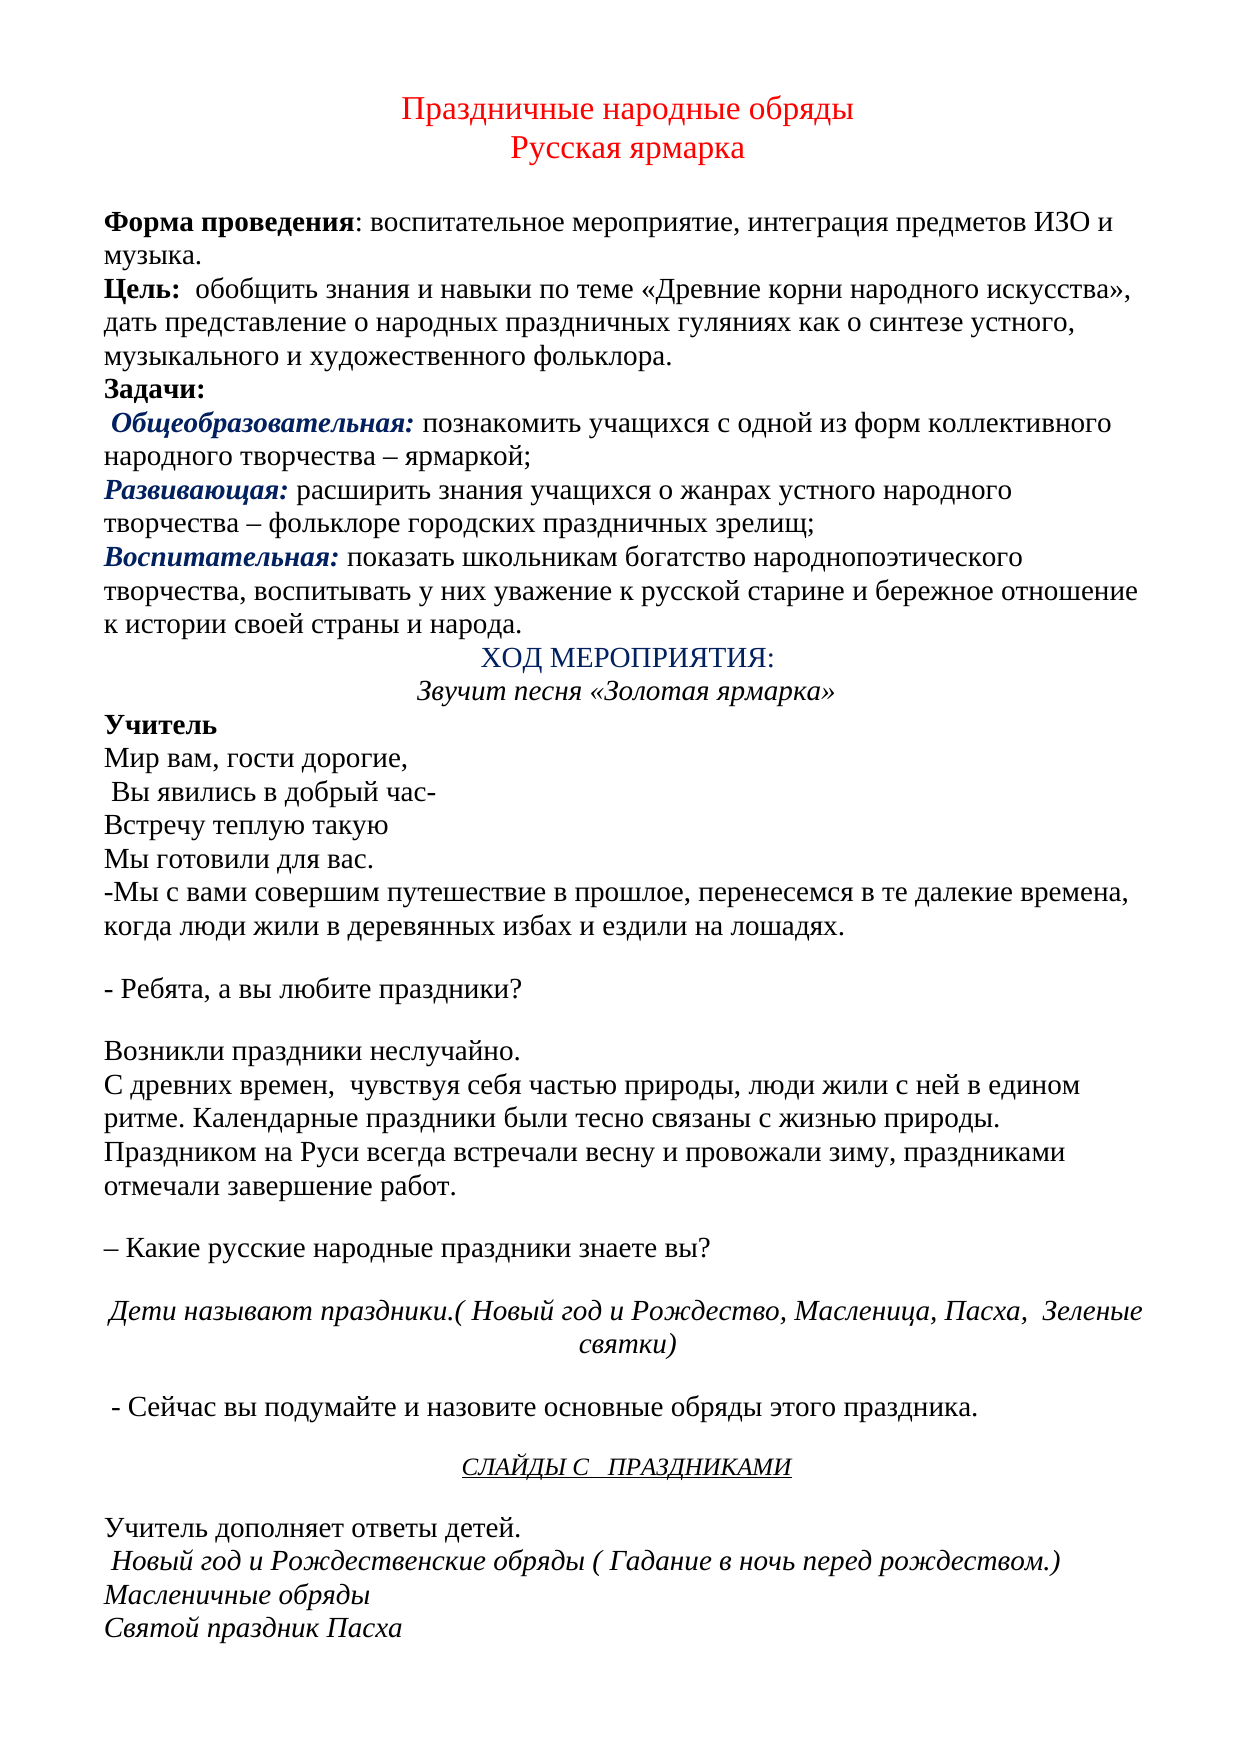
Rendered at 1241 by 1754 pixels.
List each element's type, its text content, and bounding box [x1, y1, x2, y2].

text Мы готовили для вас. [103, 841, 1152, 874]
text Вы явились в добрый час- [103, 774, 1152, 807]
text Учитель дополняет ответы детей. Новый год и Рождественские обряды ( Гадание в ночь перед рождеством.) [103, 1510, 1152, 1577]
text Звучит песня «Золотая ярмарка» [103, 673, 1152, 707]
text - Ребята, а вы любите праздники? [103, 971, 1152, 1004]
text Задачи: [103, 371, 1152, 405]
text - Сейчас вы подумайте и назовите основные обряды этого праздника. [103, 1389, 1152, 1423]
text Развивающая: расширить знания учащихся о жанрах устного народного творчества – фольклоре городских праздничных зрелищ; [103, 472, 1152, 539]
text Форма проведения: воспитательное мероприятие, интеграция предметов ИЗО и музыка. [103, 204, 1152, 271]
text Мир вам, гости дорогие, [103, 740, 1152, 774]
text Масленичные обряды [103, 1577, 1152, 1611]
text Русская ярмарка [103, 127, 1152, 165]
text Общеобразовательная: познакомить учащихся с одной из форм коллективного народного творчества – ярмаркой; [103, 405, 1152, 472]
text -Мы с вами совершим путешествие в прошлое, перенесемся в те далекие времена, когда люди жили в деревянных избах и ездили на лошадях. [103, 874, 1152, 942]
text Праздничные народные обряды [103, 89, 1152, 127]
text СЛАЙДЫ С ПРАЗДНИКАМИ [103, 1452, 1152, 1481]
text Встречу теплую такую [103, 807, 1152, 841]
text Учитель [103, 707, 1152, 740]
text Возникли праздники неслучайно. С древних времен, чувствуя себя частью природы, люди жили с ней в едином ритме. Календарные праздники были тесно связаны с жизнью природы. Праздником на Руси всегда встречали весну и провожали зиму, праздниками отмечали завершение работ. [103, 1033, 1152, 1201]
text Дети называют праздники.( Новый год и Рождество, Масленица, Пасха, Зеленые святки) [103, 1293, 1152, 1360]
text Цель: обобщить знания и навыки по теме «Древние корни народного искусства», дать представление о народных праздничных гуляниях как о синтезе устного, музыкального и художественного фольклора. [103, 271, 1152, 371]
text ХОД МЕРОПРИЯТИЯ: [103, 640, 1152, 673]
text Воспитательная: показать школьникам богатство народнопоэтического творчества, воспитывать у них уважение к русской старине и бережное отношение к истории своей страны и народа. [103, 539, 1152, 640]
text Святой праздник Пасха [103, 1611, 1152, 1644]
text – Какие русские народные праздники знаете вы? [103, 1230, 1152, 1264]
